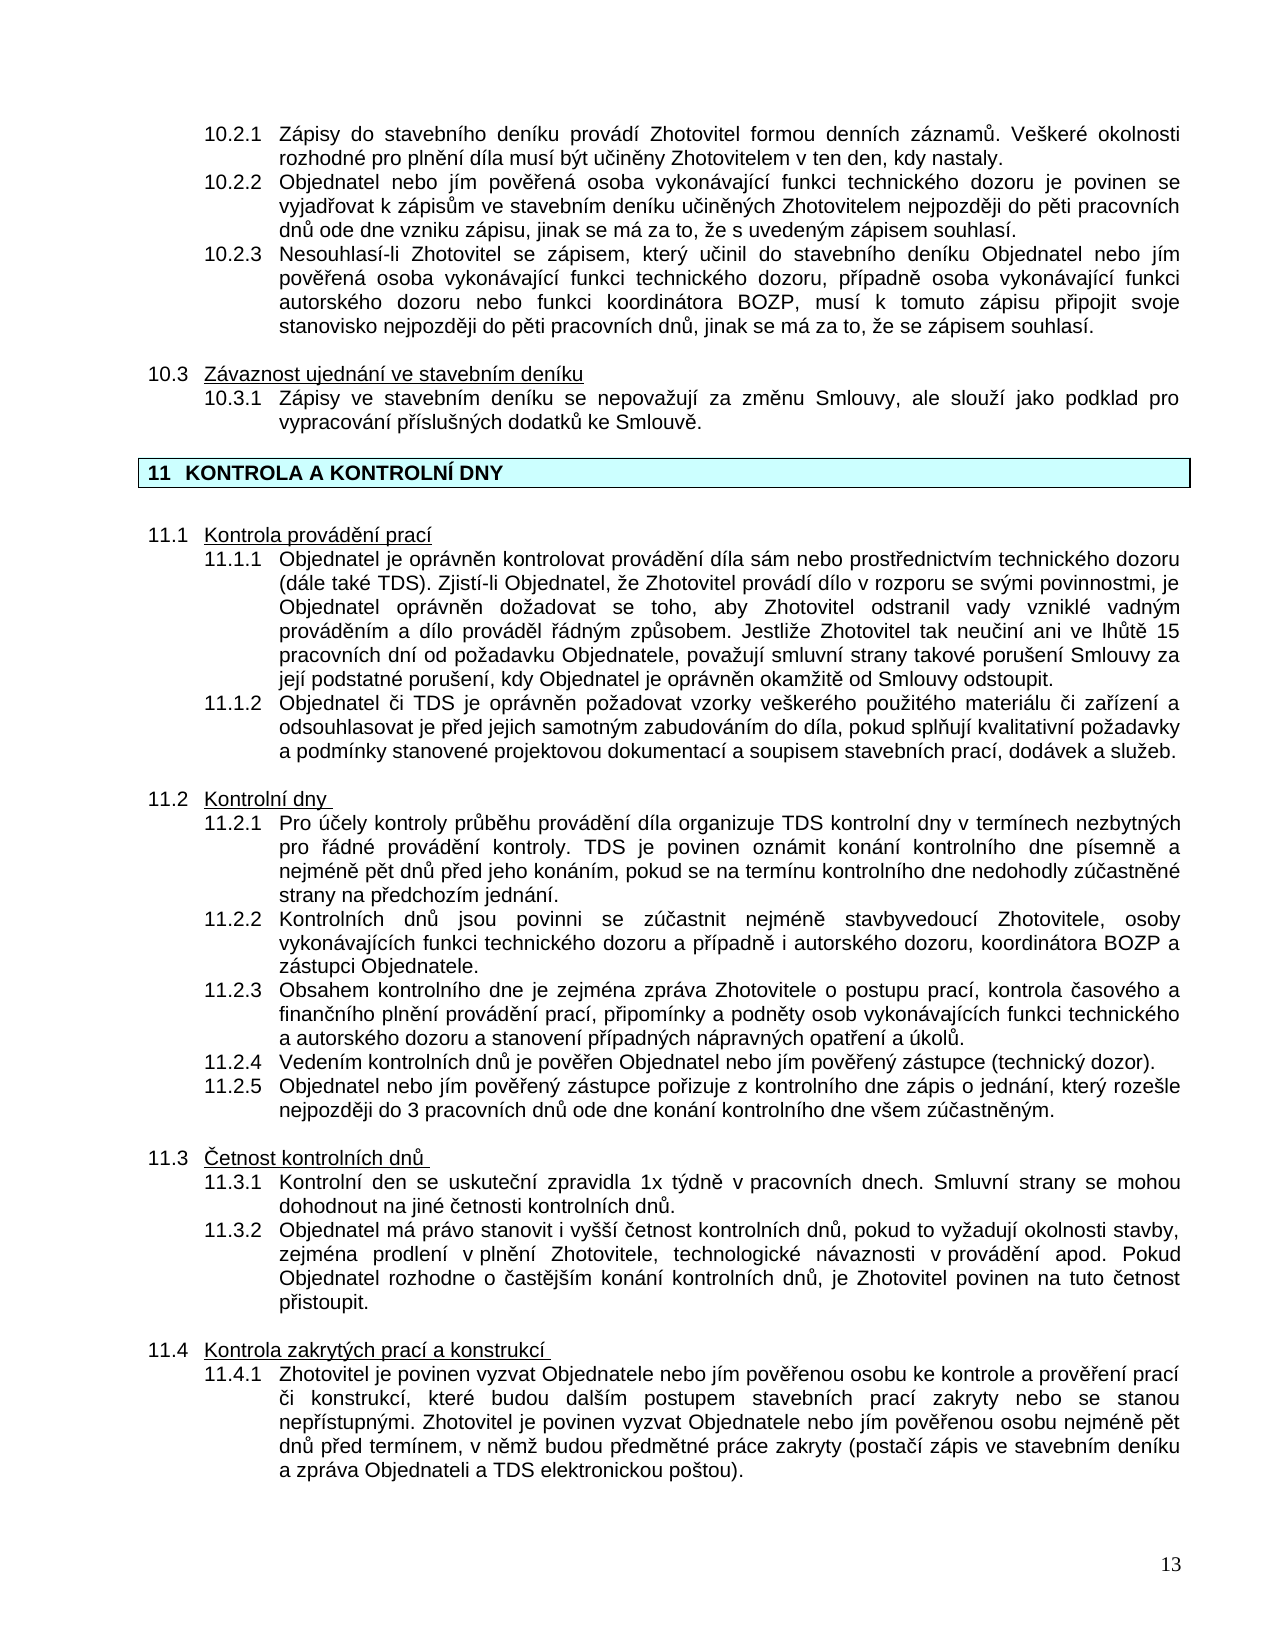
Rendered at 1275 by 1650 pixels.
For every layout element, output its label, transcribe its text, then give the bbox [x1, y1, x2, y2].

list Objednatel je oprávněn kontrolovat provádění díla sám nebo prostřednictvím technického dozoru (dále také TDS). Zjistí-li Objednatel, že Zhotovitel provádí dílo v rozporu se svými povinnostmi, je Objednatel oprávněn dožadovat se toho, aby Zhotovitel odstranil vady vzniklé vadným prováděním a dílo prováděl řádným způsobem. Jestliže Zhotovitel tak neučiní ani ve lhůtě 15 pracovních dní od požadavku Objednatele, považují smluvní strany takové porušení Smlouvy za její podstatné porušení, kdy Objednatel je oprávněn okamžitě od Smlouvy odstoupit. [204, 547, 1181, 691]
list Kontrolní den se uskuteční zpravidla 1x týdně v pracovních dnech. Smluvní strany se mohou dohodnout na jiné četnosti kontrolních dnů. [204, 1170, 1181, 1218]
list Nesouhlasí-li Zhotovitel se zápisem, který učinil do stavebního deníku Objednatel nebo jím pověřená osoba vykonávající funkci technického dozoru, případně osoba vykonávající funkci autorského dozoru nebo funkci koordinátora BOZP, musí k tomuto zápisu připojit svoje stanovisko nejpozději do pěti pracovních dnů, jinak se má za to, že se zápisem souhlasí. [204, 242, 1181, 338]
list Objednatel má právo stanovit i vyšší četnost kontrolních dnů, pokud to vyžadují okolnosti stavby, zejména prodlení v plnění Zhotovitele, technologické návaznosti v provádění apod. Pokud Objednatel rozhodne o častějším konání kontrolních dnů, je Zhotovitel povinen na tuto četnost přistoupit. [204, 1218, 1181, 1314]
list kontrola a Kontrolní dny [139, 459, 1189, 487]
list Kontrola zakrytých prací a konstrukcí [148, 1338, 1181, 1362]
list Obsahem kontrolního dne je zejména zpráva Zhotovitele o postupu prací, kontrola časového a finančního plnění provádění prací, připomínky a podněty osob vykonávajících funkci technického a autorského dozoru a stanovení případných nápravných opatření a úkolů. [204, 978, 1181, 1050]
list Závaznost ujednání ve stavebním deníku [148, 362, 1181, 386]
list Kontrolní dny [148, 787, 1181, 811]
list Objednatel nebo jím pověřená osoba vykonávající funkci technického dozoru je povinen se vyjadřovat k zápisům ve stavebním deníku učiněných Zhotovitelem nejpozději do pěti pracovních dnů ode dne vzniku zápisu, jinak se má za to, že s uvedeným zápisem souhlasí. [204, 170, 1181, 242]
list Kontrola provádění prací [148, 523, 1181, 547]
list Objednatel či TDS je oprávněn požadovat vzorky veškerého použitého materiálu či zařízení a odsouhlasovat je před jejich samotným zabudováním do díla, pokud splňují kvalitativní požadavky a podmínky stanovené projektovou dokumentací a soupisem stavebních prací, dodávek a služeb. [204, 691, 1181, 763]
list Zápisy ve stavebním deníku se nepovažují za změnu Smlouvy, ale slouží jako podklad pro vypracování příslušných dodatků ke Smlouvě. [204, 386, 1181, 433]
list Kontrolních dnů jsou povinni se zúčastnit nejméně stavbyvedoucí Zhotovitele, osoby vykonávajících funkci technického dozoru a případně i autorského dozoru, koordinátora BOZP a zástupci Objednatele. [204, 906, 1181, 978]
list Četnost kontrolních dnů [148, 1146, 1181, 1170]
list Zhotovitel je povinen vyzvat Objednatele nebo jím pověřenou osobu ke kontrole a prověření prací či konstrukcí, které budou dalším postupem stavebních prací zakryty nebo se stanou nepřístupnými. Zhotovitel je povinen vyzvat Objednatele nebo jím pověřenou osobu nejméně pět dnů před termínem, v němž budou předmětné práce zakryty (postačí zápis ve stavebním deníku a zpráva Objednateli a TDS elektronickou poštou). [204, 1362, 1181, 1481]
list Zápisy do stavebního deníku provádí Zhotovitel formou denních záznamů. Veškeré okolnosti rozhodné pro plnění díla musí být učiněny Zhotovitelem v ten den, kdy nastaly. [204, 122, 1181, 170]
list Objednatel nebo jím pověřený zástupce pořizuje z kontrolního dne zápis o jednání, který rozešle nejpozději do 3 pracovních dnů ode dne konání kontrolního dne všem zúčastněným. [204, 1074, 1181, 1122]
list Pro účely kontroly průběhu provádění díla organizuje TDS kontrolní dny v termínech nezbytných pro řádné provádění kontroly. TDS je povinen oznámit konání kontrolního dne písemně a nejméně pět dnů před jeho konáním, pokud se na termínu kontrolního dne nedohodly zúčastněné strany na předchozím jednání. [204, 811, 1181, 906]
list Vedením kontrolních dnů je pověřen Objednatel nebo jím pověřený zástupce (technický dozor). [204, 1050, 1181, 1074]
